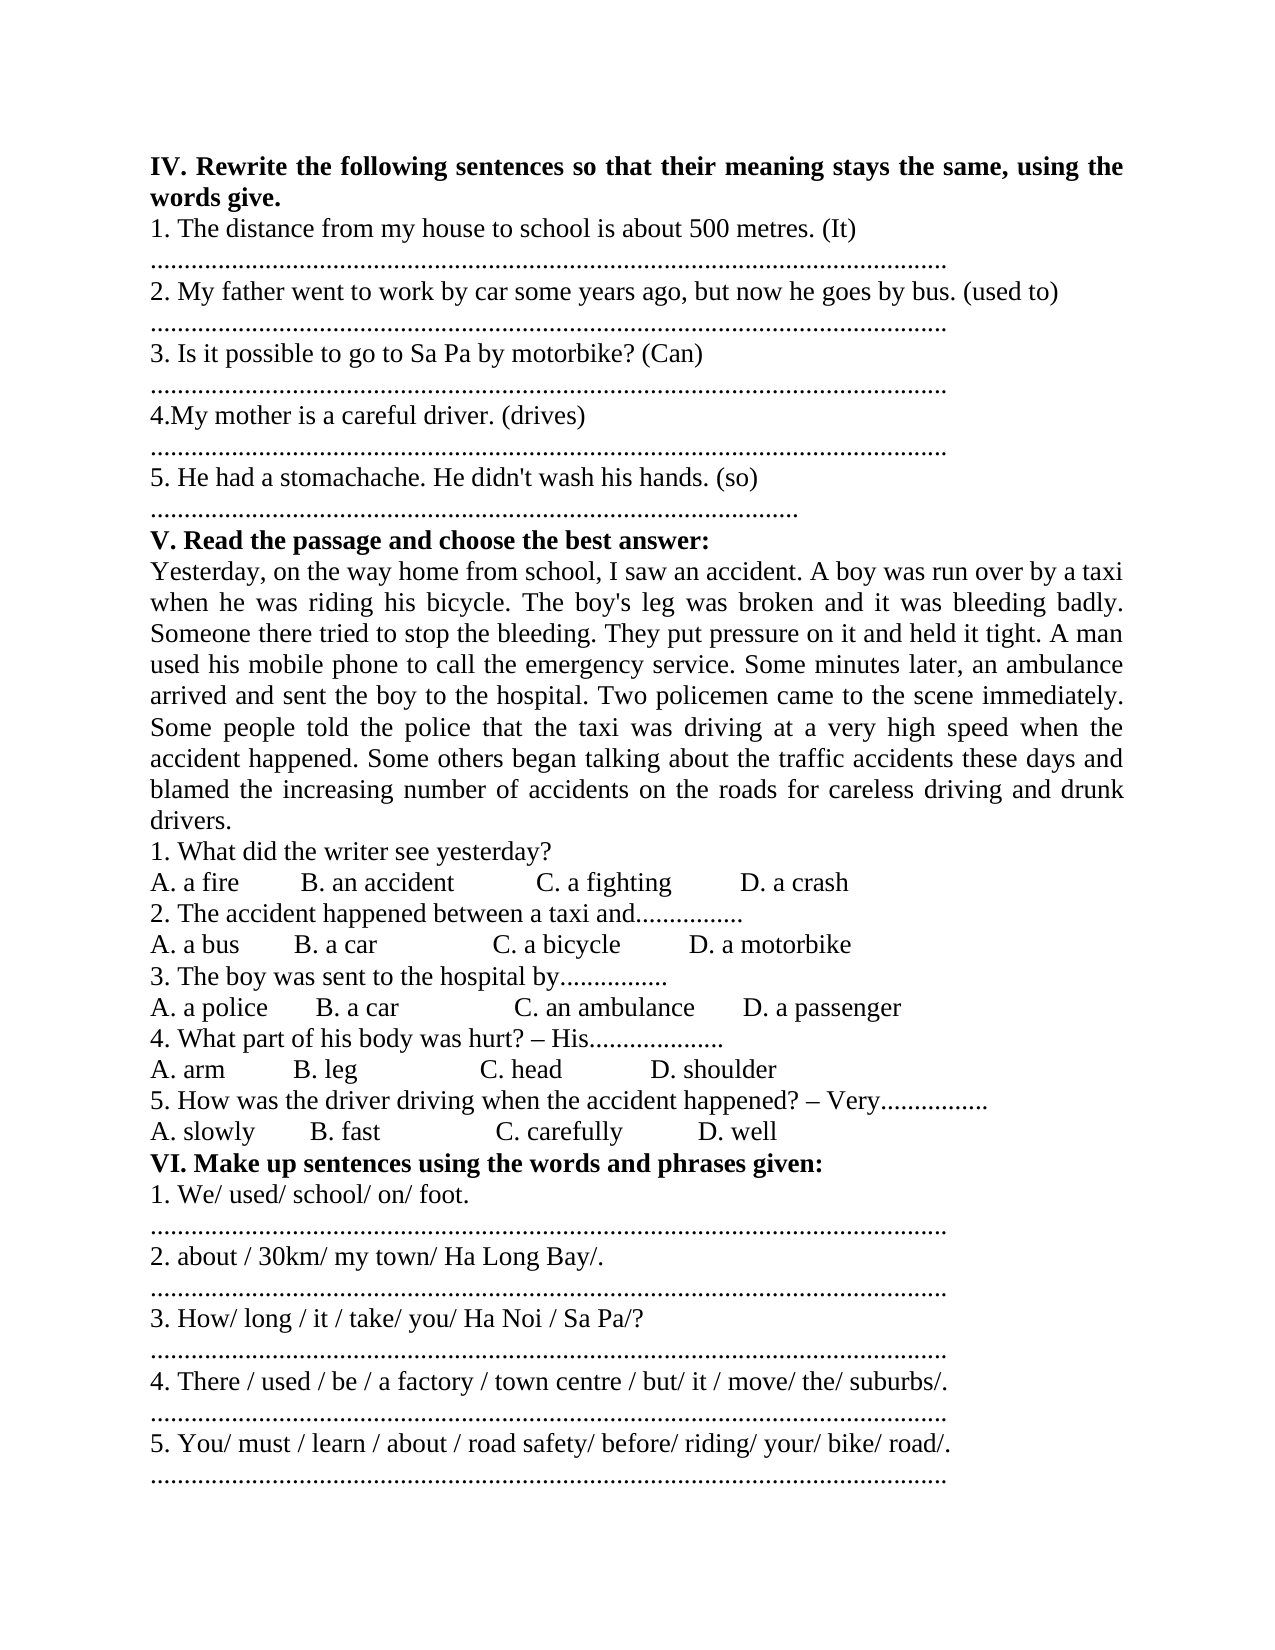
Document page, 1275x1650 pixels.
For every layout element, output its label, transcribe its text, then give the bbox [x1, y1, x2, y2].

text V. Read the passage and choose the best answer: [150, 524, 1125, 555]
text ...................................................................................................................... [150, 368, 1125, 399]
text 3. Is it possible to go to Sa Pa by motorbike? (Can) [150, 337, 1125, 368]
text 5. You/ must / learn / about / road safety/ before/ riding/ your/ bike/ road/. [150, 1427, 1125, 1458]
text ................................................................................................ [150, 493, 1125, 524]
text ...................................................................................................................... [150, 1271, 1125, 1302]
text VI. Make up sentences using the words and phrases given: [150, 1147, 1125, 1178]
text ...................................................................................................................... [150, 306, 1125, 337]
text 4. What part of his body was hurt? – His.................... [150, 1022, 1125, 1053]
text 2. about / 30km/ my town/ Ha Long Bay/. [150, 1240, 1125, 1271]
text 4. There / used / be / a factory / town centre / but/ it / move/ the/ suburbs/. [150, 1365, 1125, 1396]
text 2. My father went to work by car some years ago, but now he goes by bus. (used to) [150, 274, 1125, 306]
text A. a bus B. a car C. a bicycle D. a motorbike [150, 929, 1125, 960]
text 3. The boy was sent to the hospital by................ [150, 960, 1125, 991]
text ...................................................................................................................... [150, 430, 1125, 461]
text ...................................................................................................................... [150, 1396, 1125, 1427]
text ...................................................................................................................... [150, 1209, 1125, 1240]
text 1. What did the writer see yesterday? [150, 835, 1125, 866]
text 2. The accident happened between a taxi and................ [150, 897, 1125, 929]
text 5. He had a stomachache. He didn't wash his hands. (so) [150, 461, 1125, 493]
text A. slowly B. fast C. carefully D. well [150, 1116, 1125, 1147]
text ...................................................................................................................... [150, 1333, 1125, 1365]
text A. arm B. leg C. head D. shoulder [150, 1053, 1125, 1084]
text 1. We/ used/ school/ on/ foot. [150, 1178, 1125, 1209]
text ...................................................................................................................... [150, 1458, 1125, 1489]
text 3. How/ long / it / take/ you/ Ha Noi / Sa Pa/? [150, 1302, 1125, 1333]
text 4.My mother is a careful driver. (drives) [150, 399, 1125, 430]
text Yesterday, on the way home from school, I saw an accident. A boy was run over by a taxi when he was riding his bicycle. The boy's leg was broken and it was bleeding badly. Someone there tried to stop the bleeding. They put pressure on it and held it tight. A man used his mobile phone to call the emergency service. Some minutes later, an ambulance arrived and sent the boy to the hospital. Two policemen came to the scene immediately. Some people told the police that the taxi was driving at a very high speed when the accident happened. Some others began talking about the traffic accidents these days and blamed the increasing number of accidents on the roads for careless driving and drunk drivers. [150, 555, 1125, 835]
text IV. Rewrite the following sentences so that their meaning stays the same, using the words give. [150, 150, 1125, 212]
text A. a fire B. an accident C. a fighting D. a crash [150, 866, 1125, 897]
text 5. How was the driver driving when the accident happened? – Very................ [150, 1084, 1125, 1116]
text ...................................................................................................................... [150, 243, 1125, 274]
text 1. The distance from my house to school is about 500 metres. (It) [150, 212, 1125, 243]
text A. a police B. a car C. an ambulance D. a passenger [150, 991, 1125, 1022]
